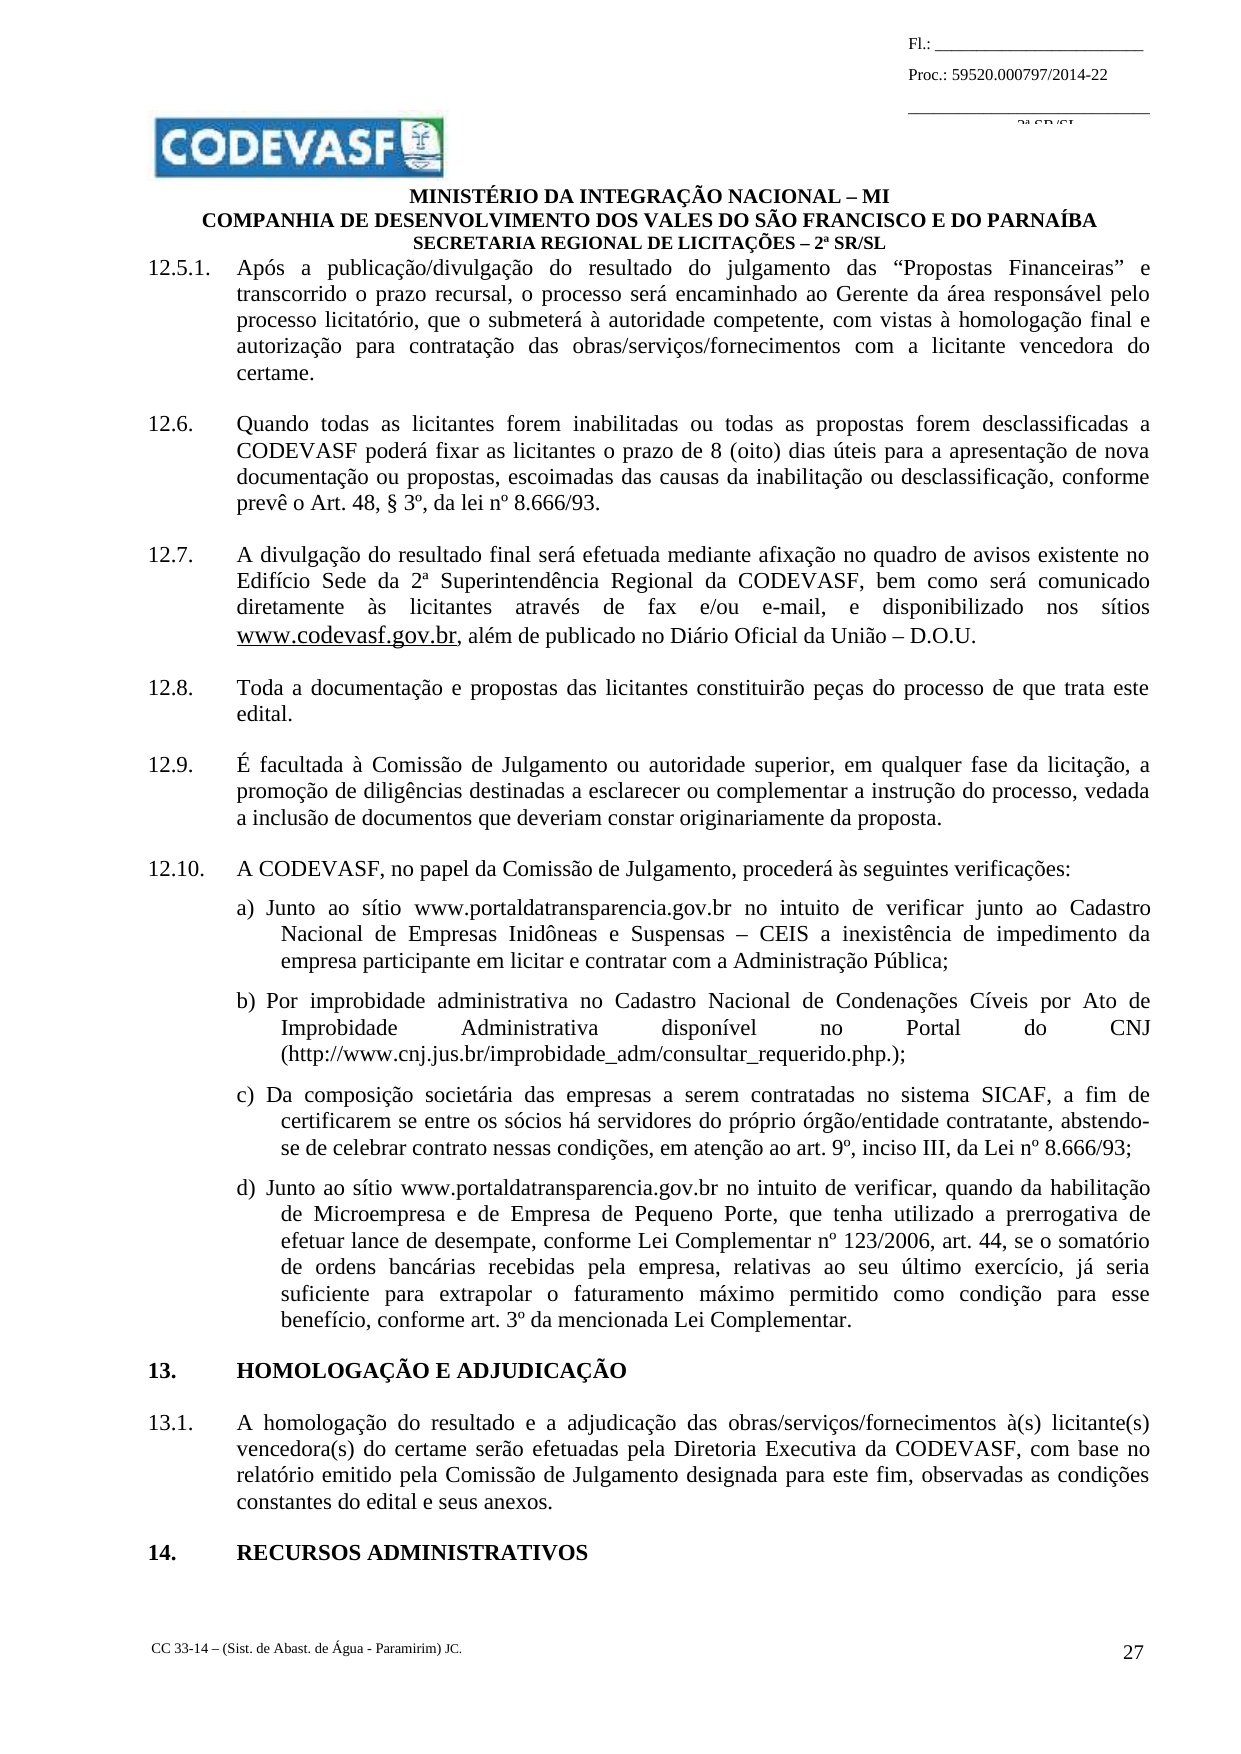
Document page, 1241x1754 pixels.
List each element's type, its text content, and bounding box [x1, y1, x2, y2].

list Toda a documentação e propostas das licitantes constituirão peças do processo de que trata este edital. [148, 673, 1152, 726]
list Por improbidade administrativa no Cadastro Nacional de Condenações Cíveis por Ato de Improbidade Administrativa disponível no Portal do CNJ (http://www.cnj.jus.br/improbidade_adm/consultar_requerido.php.); [236, 987, 1152, 1067]
list A CODEVASF, no papel da Comissão de Julgamento, procederá às seguintes verificações: [148, 855, 1152, 882]
picture [147, 110, 450, 184]
list É facultada à Comissão de Julgamento ou autoridade superior, em qualquer fase da licitação, a promoção de diligências destinadas a esclarecer ou complementar a instrução do processo, vedada a inclusão de documentos que deveriam constar originariamente da proposta. [148, 751, 1152, 830]
list Da composição societária das empresas a serem contratadas no sistema SICAF, a fim de certificarem se entre os sócios há servidores do próprio órgão/entidade contratante, abstendo-se de celebrar contrato nessas condições, em atenção ao art. 9º, inciso III, da Lei nº 8.666/93; [236, 1081, 1152, 1160]
list HOMOLOGAÇÃO E ADJUDICAÇÃO [148, 1357, 1152, 1384]
list A homologação do resultado e a adjudicação das obras/serviços/fornecimentos à(s) licitante(s) vencedora(s) do certame serão efetuadas pela Diretoria Executiva da CODEVASF, com base no relatório emitido pela Comissão de Julgamento designada para este fim, observadas as condições constantes do edital e seus anexos. [148, 1409, 1152, 1514]
list Junto ao sítio www.portaldatransparencia.gov.br no intuito de verificar, quando da habilitação de Microempresa e de Empresa de Pequeno Porte, que tenha utilizado a prerrogativa de efetuar lance de desempate, conforme Lei Complementar nº 123/2006, art. 44, se o somatório de ordens bancárias recebidas pela empresa, relativas ao seu último exercício, já seria suficiente para extrapolar o faturamento máximo permitido como condição para esse benefício, conforme art. 3º da mencionada Lei Complementar. [236, 1174, 1152, 1332]
list Quando todas as licitantes forem inabilitadas ou todas as propostas forem desclassificadas a CODEVASF poderá fixar as licitantes o prazo de 8 (oito) dias úteis para a apresentação de nova documentação ou propostas, escoimadas das causas da inabilitação ou desclassificação, conforme prevê o Art. 48, § 3º, da lei nº 8.666/93. [148, 410, 1152, 516]
list Após a publicação/divulgação do resultado do julgamento das “Propostas Financeiras” e transcorrido o prazo recursal, o processo será encaminhado ao Gerente da área responsável pelo processo licitatório, que o submeterá à autoridade competente, com vistas à homologação final e autorização para contratação das obras/serviços/fornecimentos com a licitante vencedora do certame. [148, 253, 1152, 385]
list Junto ao sítio www.portaldatransparencia.gov.br no intuito de verificar junto ao Cadastro Nacional de Empresas Inidôneas e Suspensas – CEIS a inexistência de impedimento da empresa participante em licitar e contratar com a Administração Pública; [236, 894, 1152, 973]
list RECURSOS ADMINISTRATIVOS [148, 1539, 1152, 1565]
list A divulgação do resultado final será efetuada mediante afixação no quadro de avisos existente no Edifício Sede da 2ª Superintendência Regional da CODEVASF, bem como será comunicado diretamente às licitantes através de fax e/ou e-mail, e disponibilizado nos sítios www.codevasf.gov.br, além de publicado no Diário Oficial da União – D.O.U. [148, 541, 1152, 648]
